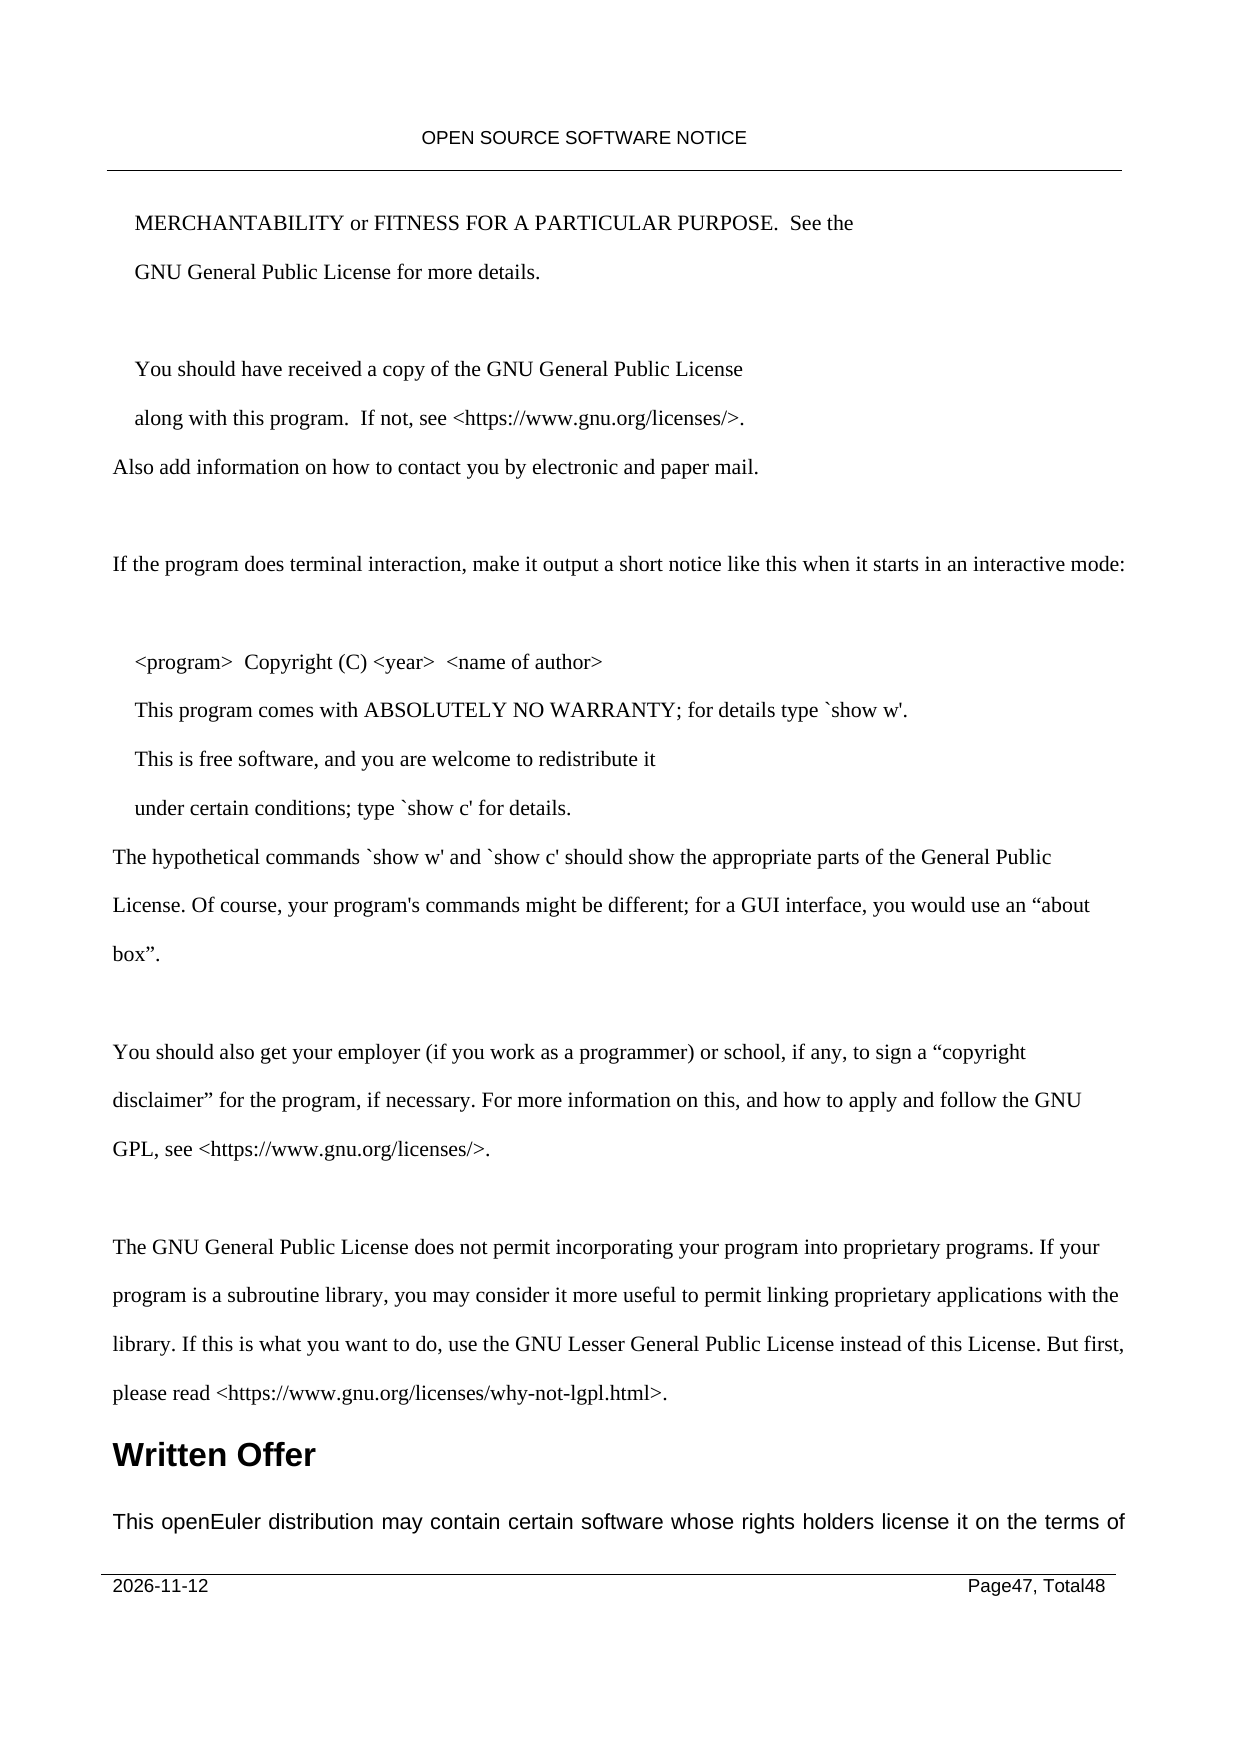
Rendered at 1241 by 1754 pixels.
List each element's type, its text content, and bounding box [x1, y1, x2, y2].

text Written Offer [112, 1421, 1128, 1486]
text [112, 1506, 1128, 1538]
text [112, 206, 1128, 1409]
